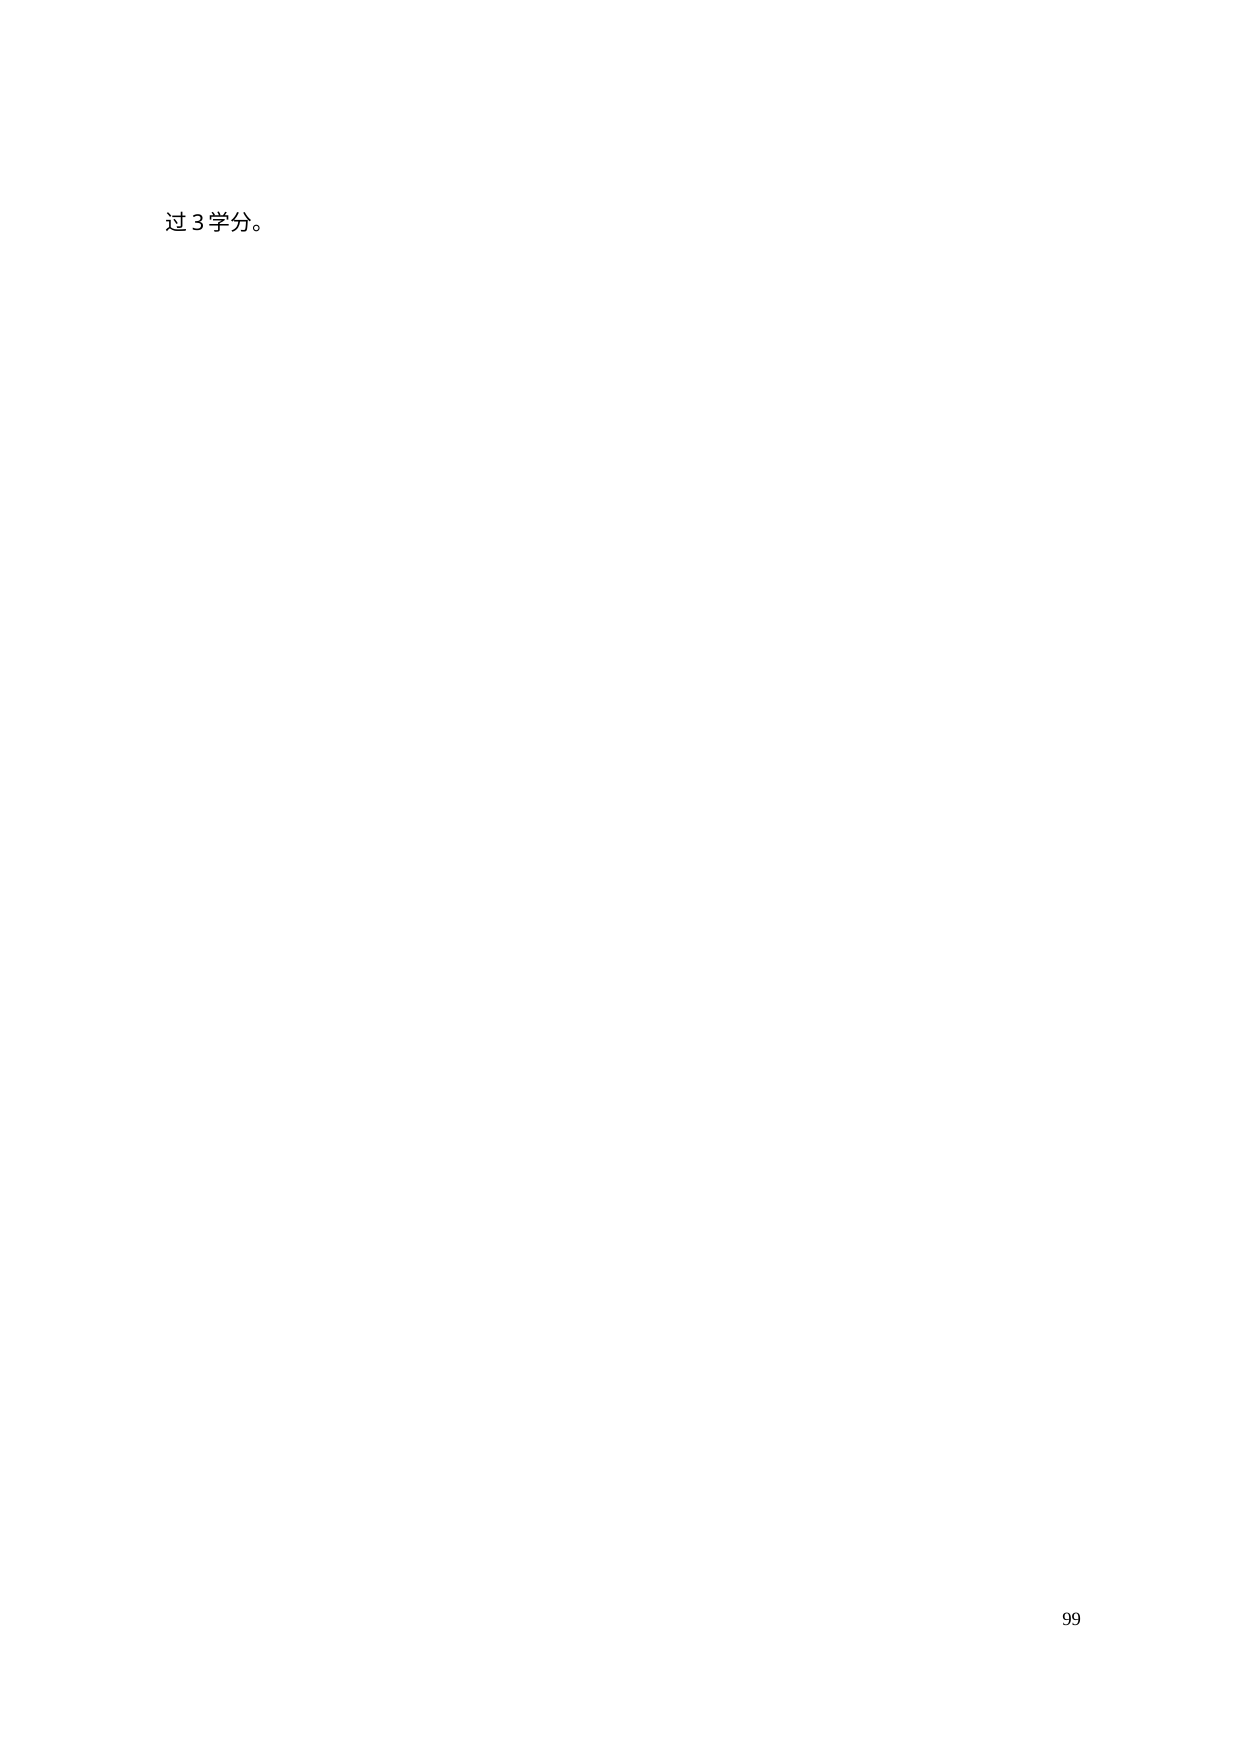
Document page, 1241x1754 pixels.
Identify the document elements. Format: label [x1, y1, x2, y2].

text [165, 205, 1081, 237]
